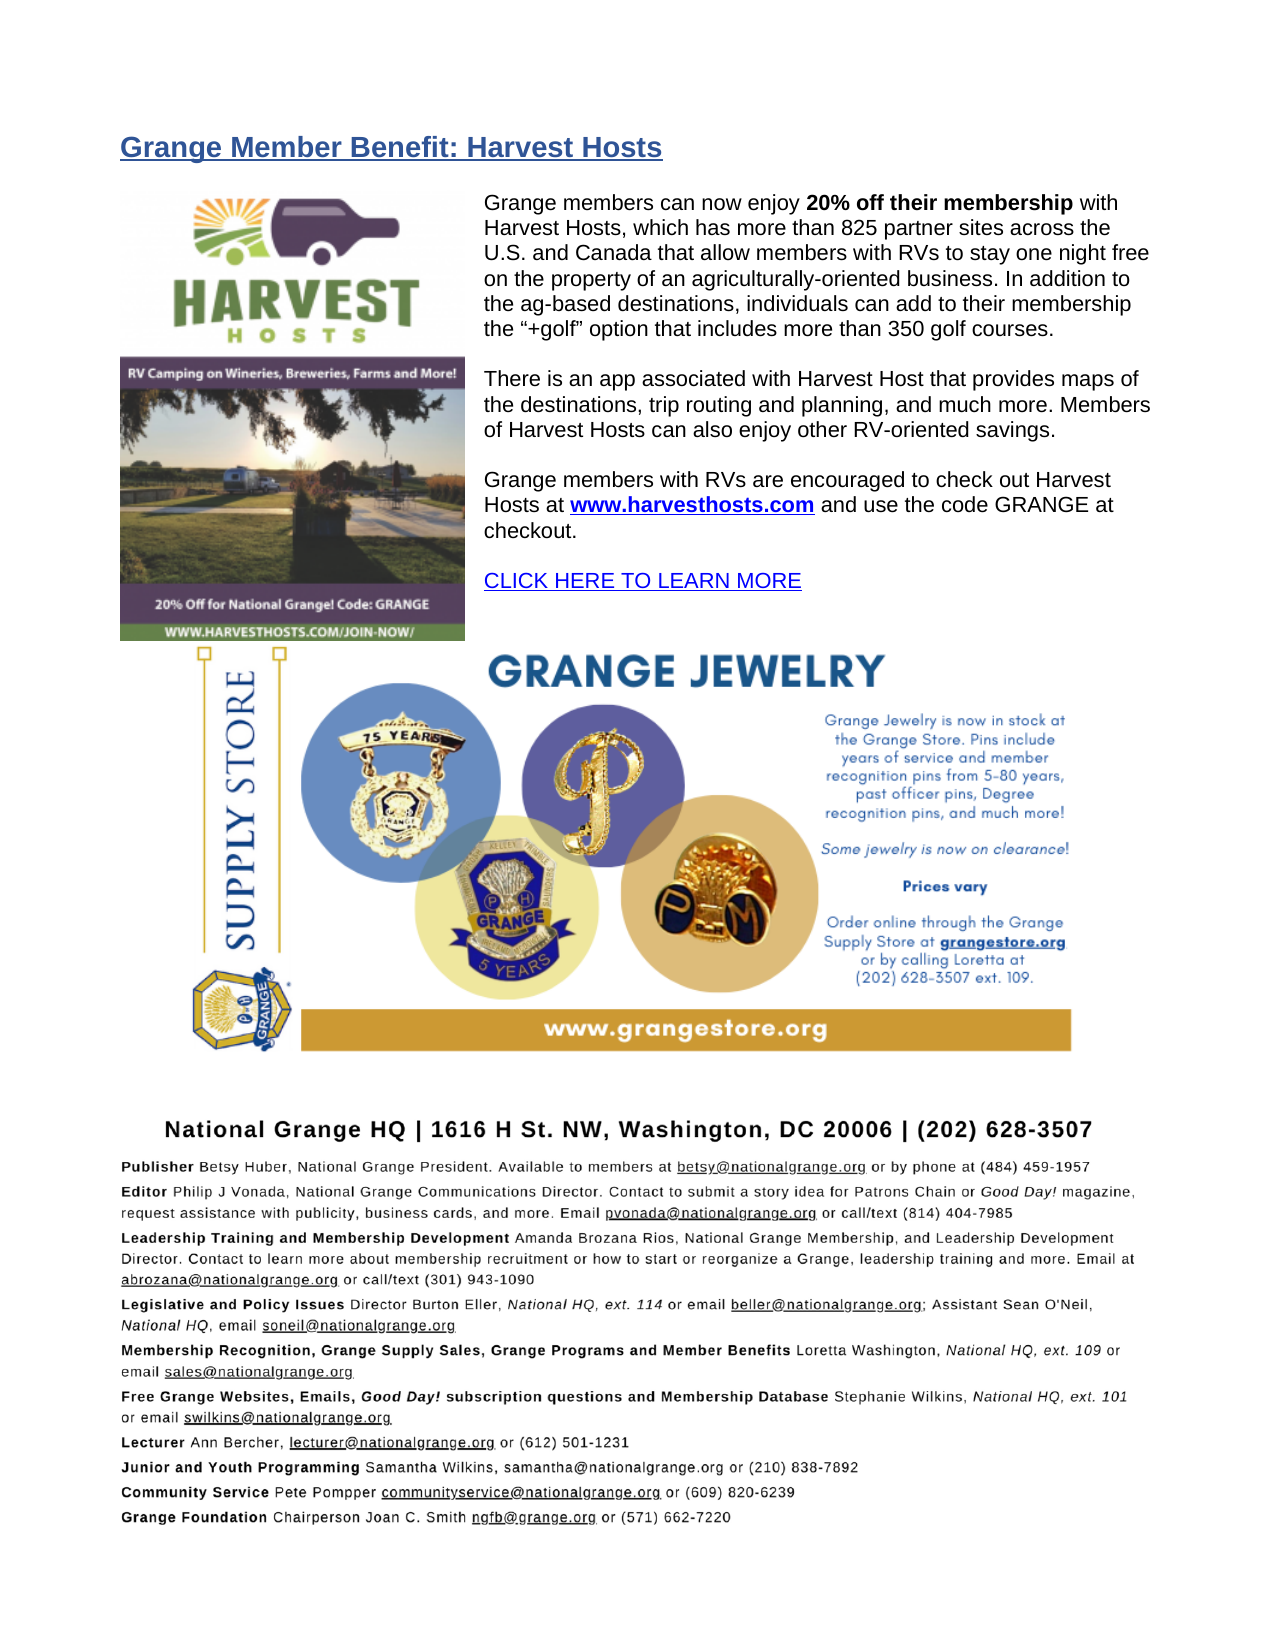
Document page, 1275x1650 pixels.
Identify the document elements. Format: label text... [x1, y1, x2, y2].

subtitle Grange Member Benefit: Harvest Hosts [120, 130, 1155, 163]
picture [120, 190, 1088, 1061]
text Grange members can now enjoy 20% off their membership with Harvest Hosts, which has more than 825 partner sites across the U.S. and Canada that allow members with RVs to stay one night free on the property of an agriculturally-oriented business. In addition to the ag-based destinations, individuals can add to their membership the “+golf” option that includes more than 350 golf courses. [465, 190, 1155, 341]
picture [120, 1115, 1136, 1536]
text Grange members with RVs are encouraged to check out Harvest Hosts at www.harvesthosts.com and use the code GRANGE at checkout. [465, 467, 1155, 543]
text CLICK HERE TO LEARN MORE [465, 568, 1155, 593]
text There is an app associated with Harvest Host that provides maps of the destinations, trip routing and planning, and much more. Members of Harvest Hosts can also enjoy other RV-oriented savings. [465, 366, 1155, 442]
